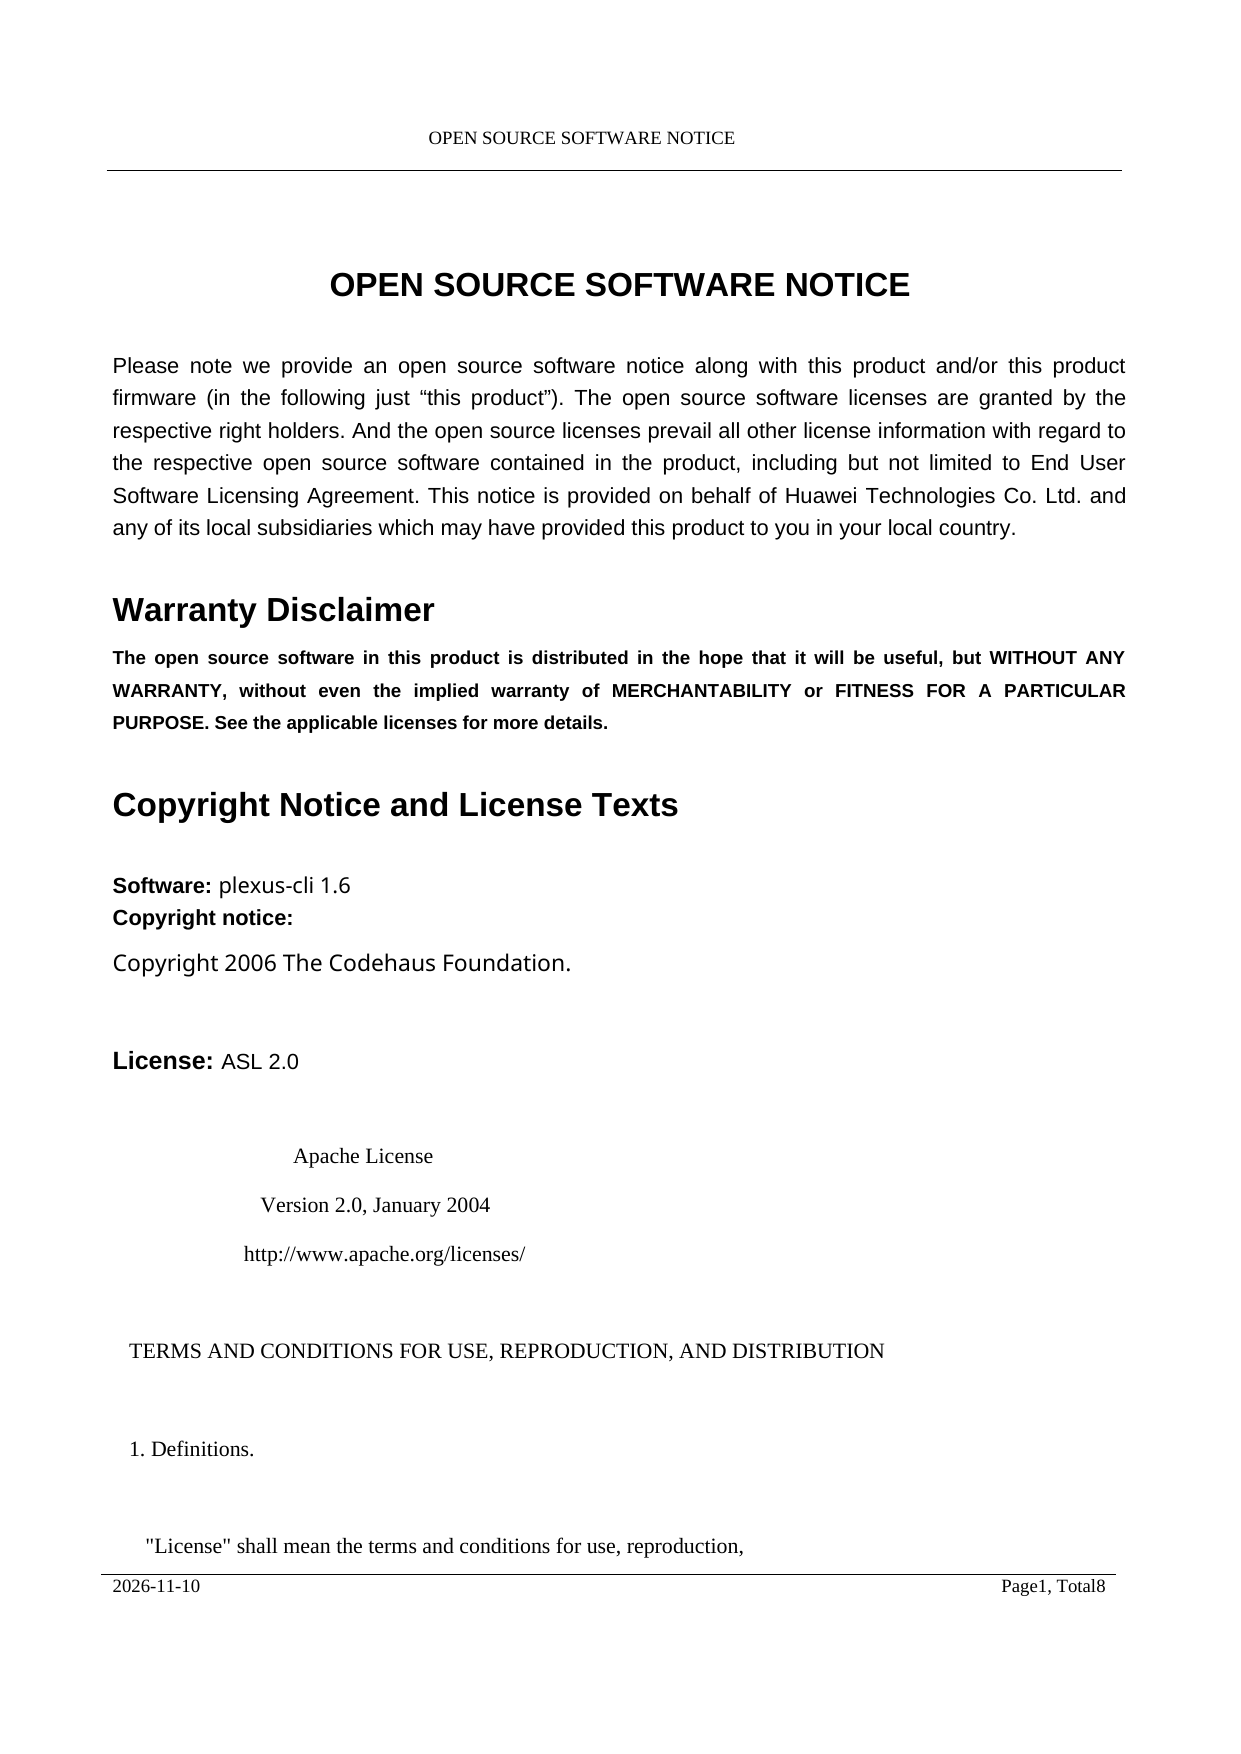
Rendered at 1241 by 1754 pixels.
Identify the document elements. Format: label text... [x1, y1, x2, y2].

text OPEN SOURCE SOFTWARE NOTICE [112, 251, 1128, 316]
text Copyright 2006 The Codehaus Foundation. [112, 947, 1128, 1028]
text Please note we provide an open source software notice along with this product and/or this product firmware (in the following just “this product”). The open source software licenses are granted by the respective right holders. And the open source licenses prevail all other license information with regard to the respective open source software contained in the product, including but not limited to End User Software Licensing Agreement. This notice is provided on behalf of Huawei Technologies Co. Ltd. and any of its local subsidiaries which may have provided this product to you in your local country. [112, 349, 1128, 544]
text Warranty Disclaimer [112, 576, 1128, 641]
text Copyright Notice and License Texts [112, 771, 1128, 836]
text Copyright notice: [112, 901, 1128, 934]
text The open source software in this product is distributed in the hope that it will be useful, but WITHOUT ANY WARRANTY, without even the implied warranty of MERCHANTABILITY or FITNESS FOR A PARTICULAR PURPOSE. See the applicable licenses for more details. [112, 641, 1128, 739]
text Software: plexus-cli 1.6 [112, 869, 1128, 901]
text License: ASL 2.0 [112, 1044, 1128, 1077]
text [112, 1091, 1128, 1562]
